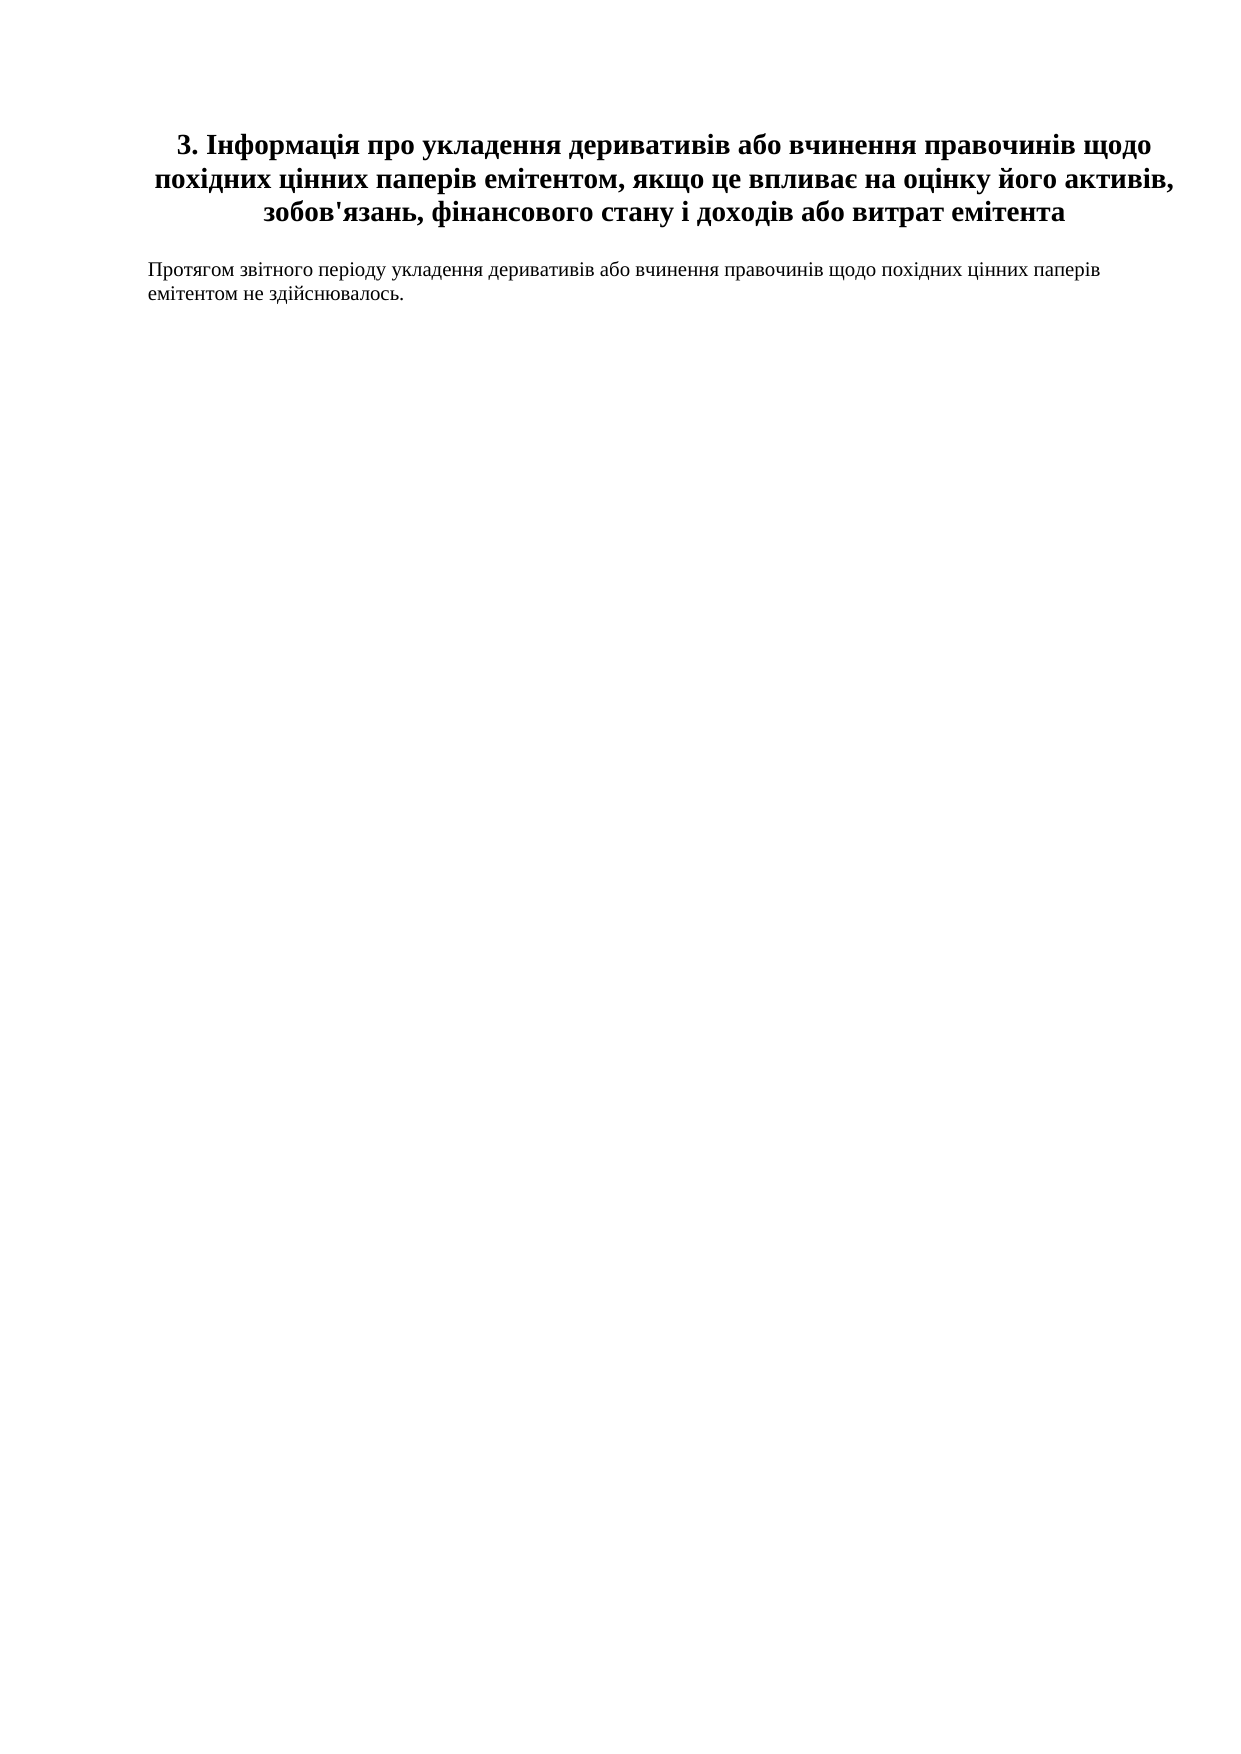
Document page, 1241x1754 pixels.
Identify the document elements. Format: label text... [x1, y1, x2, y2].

text 3. Інформація про укладення деривативів або вчинення правочинів щодо похідних цінних паперів емітентом, якщо це впливає на оцінку його активів, зобов'язань, фінансового стану і доходів або витрат емітента [148, 127, 1181, 228]
text Протягом звітного періоду укладення деривативів або вчинення правочинів щодо похідних цінних паперів емітентом не здійснювалось. [148, 257, 1181, 305]
